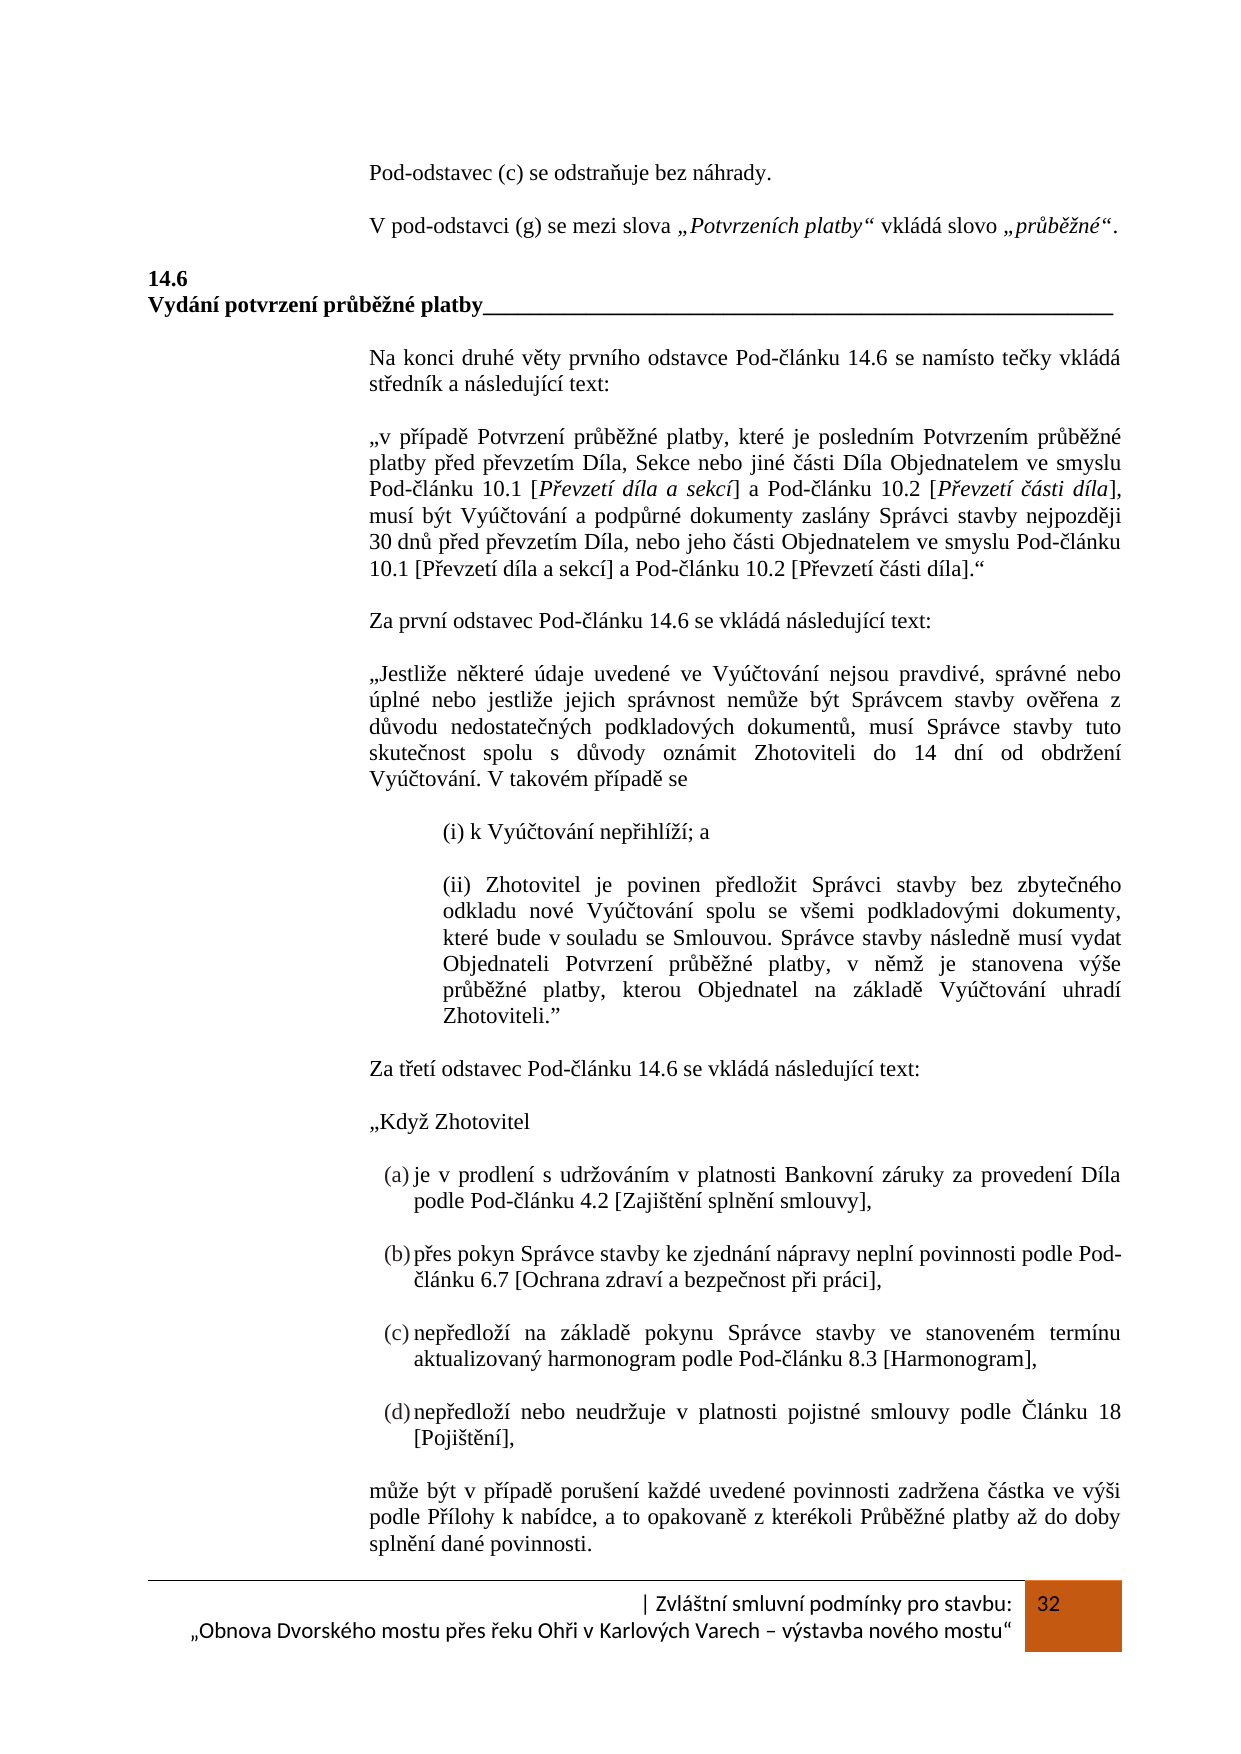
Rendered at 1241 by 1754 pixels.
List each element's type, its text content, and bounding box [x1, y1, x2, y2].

text „Když Zhotovitel [369, 1108, 1122, 1134]
text Na konci druhé věty prvního odstavce Pod-článku 14.6 se namísto tečky vkládá středník a následující text: [369, 344, 1122, 396]
list nepředloží nebo neudržuje v platnosti pojistné smlouvy podle Článku 18 [Pojištění], [384, 1398, 1122, 1451]
text Za první odstavec Pod-článku 14.6 se vkládá následující text: [369, 607, 1122, 634]
text (i) k Vyúčtování nepřihlíží; a [369, 818, 1122, 844]
text „Jestliže některé údaje uvedené ve Vyúčtování nejsou pravdivé, správné nebo úplné nebo jestliže jejich správnost nemůže být Správcem stavby ověřena z důvodu nedostatečných podkladových dokumentů, musí Správce stavby tuto skutečnost spolu s důvody oznámit Zhotoviteli do 14 dní od obdržení Vyúčtování. V takovém případě se [369, 660, 1122, 792]
text (ii) Zhotovitel je povinen předložit Správci stavby bez zbytečného odkladu nové Vyúčtování spolu se všemi podkladovými dokumenty, které bude v souladu se Smlouvou. Správce stavby následně musí vydat Objednateli Potvrzení průběžné platby, v němž je stanovena výše průběžné platby, kterou Objednatel na základě Vyúčtování uhradí Zhotoviteli.” [443, 871, 1122, 1029]
list přes pokyn Správce stavby ke zjednání nápravy neplní povinnosti podle Pod-článku 6.7 [Ochrana zdraví a bezpečnost při práci], [384, 1240, 1122, 1292]
list je v prodlení s udržováním v platnosti Bankovní záruky za provedení Díla podle Pod-článku 4.2 [Zajištění splnění smlouvy], [384, 1161, 1122, 1213]
text Vydání potvrzení průběžné platby_______________________________________________________ [148, 291, 1122, 317]
text „v případě Potvrzení průběžné platby, které je posledním Potvrzením průběžné platby před převzetím Díla, Sekce nebo jiné části Díla Objednatelem ve smyslu Pod-článku 10.1 [Převzetí díla a sekcí] a Pod-článku 10.2 [Převzetí části díla], musí být Vyúčtování a podpůrné dokumenty zaslány Správci stavby nejpozději 30 dnů před převzetím Díla, nebo jeho části Objednatelem ve smyslu Pod-článku 10.1 [Převzetí díla a sekcí] a Pod-článku 10.2 [Převzetí části díla].“ [369, 423, 1122, 581]
text 14.6 [148, 265, 1122, 291]
text Pod-odstavec (c) se odstraňuje bez náhrady. [369, 159, 1122, 186]
text Za třetí odstavec Pod-článku 14.6 se vkládá následující text: [369, 1055, 1122, 1082]
text V pod-odstavci (g) se mezi slova „Potvrzeních platby“ vkládá slovo „průběžné“. [369, 212, 1122, 238]
text může být v případě porušení každé uvedené povinnosti zadržena částka ve výši podle Přílohy k nabídce, a to opakovaně z kterékoli Průběžné platby až do doby splnění dané povinnosti. [369, 1477, 1122, 1556]
list nepředloží na základě pokynu Správce stavby ve stanoveném termínu aktualizovaný harmonogram podle Pod-článku 8.3 [Harmonogram], [384, 1319, 1122, 1372]
